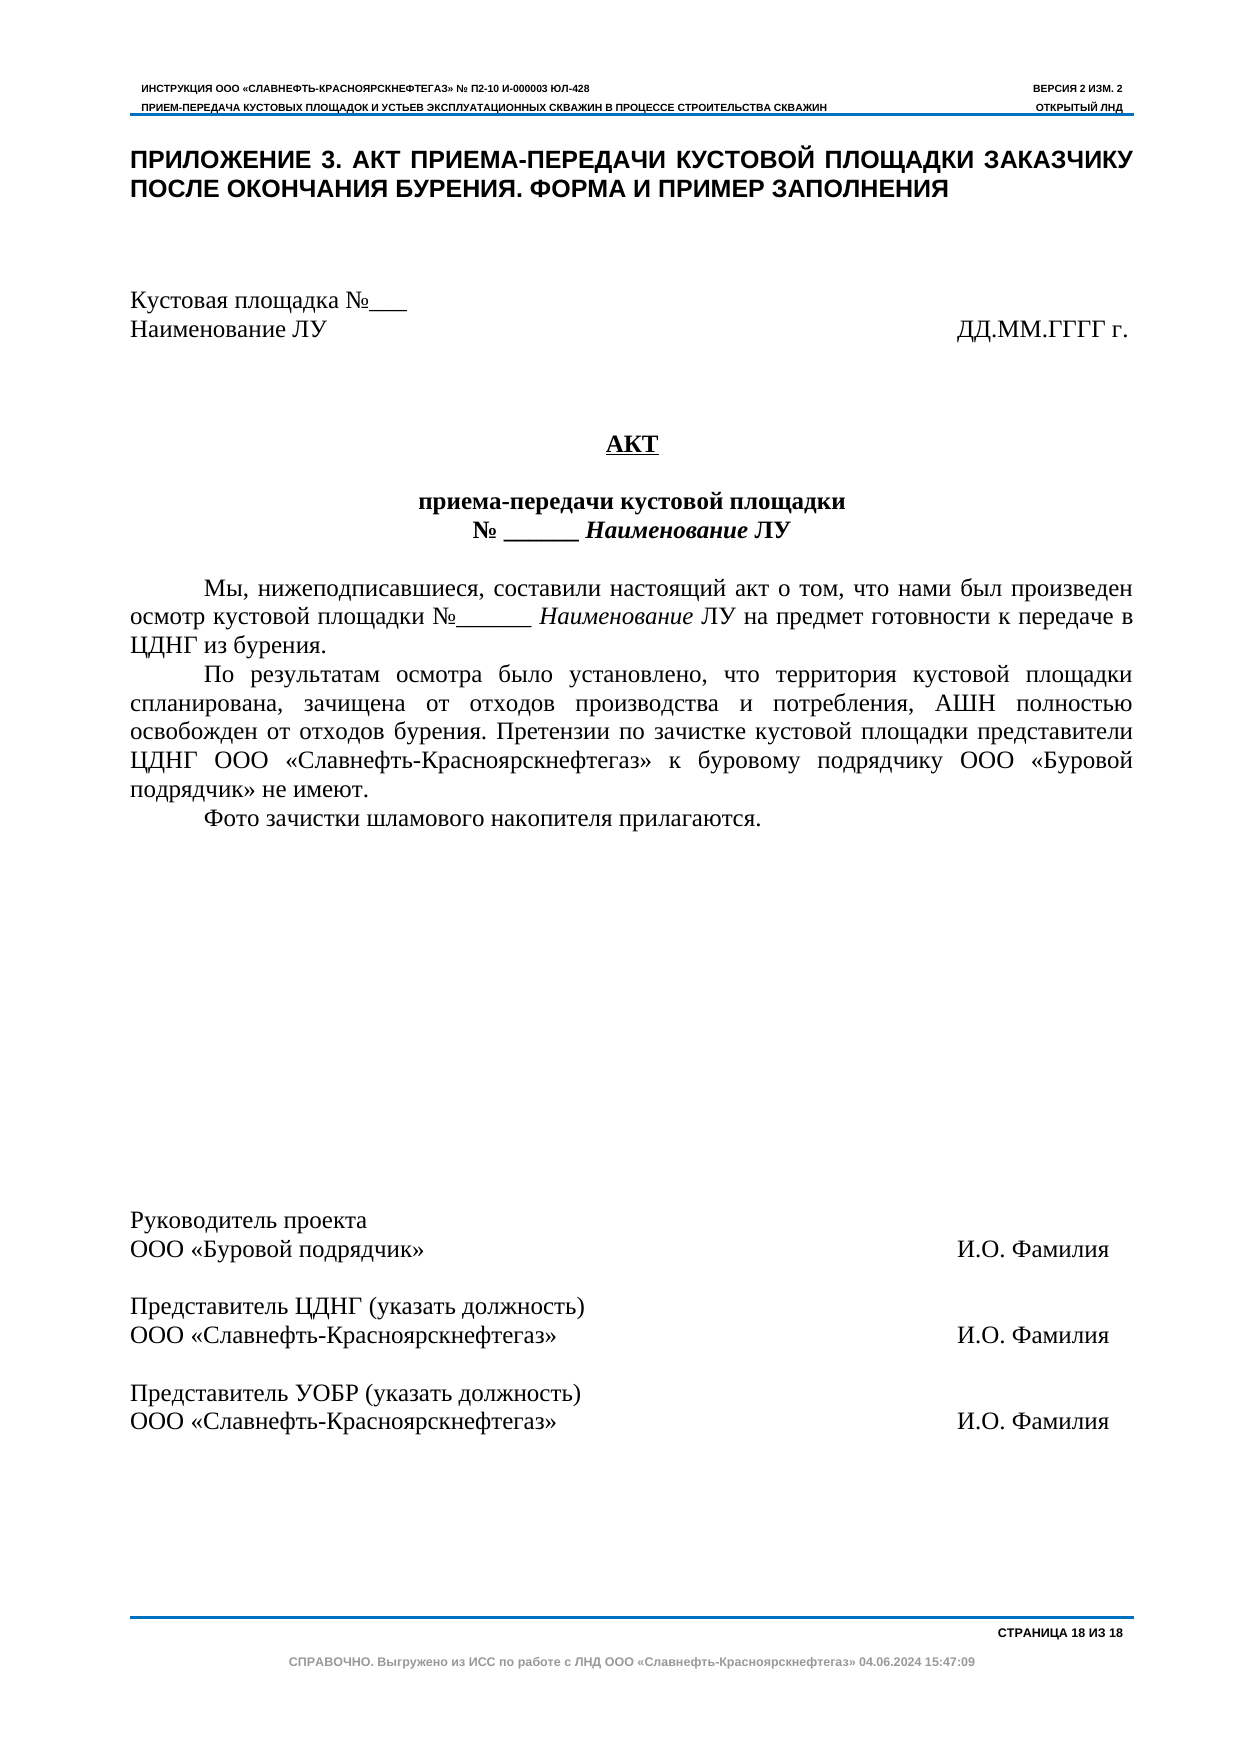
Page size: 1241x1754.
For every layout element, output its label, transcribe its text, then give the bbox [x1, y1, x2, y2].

text АКТ [130, 429, 1134, 458]
text Представитель ЦДНГ (указать должность) [130, 1291, 1134, 1320]
text Мы, нижеподписавшиеся, составили настоящий акт о том, что нами был произведен осмотр кустовой площадки №______ Наименование ЛУ на предмет готовности к передаче в ЦДНГ из бурения. [130, 573, 1134, 659]
text ПРИЛОЖЕНИЕ 3. Акт приема-передачи кустовой площадки Заказчику после окончания бурения. Форма и пример заполнения [130, 145, 1134, 203]
text Фото зачистки шламового накопителя прилагаются. [130, 803, 1134, 831]
text Представитель УОБР (указать должность) [130, 1378, 1134, 1406]
text ООО «Буровой подрядчик» И.О. Фамилия [130, 1234, 1134, 1263]
text По результатам осмотра было установлено, что территория кустовой площадки спланирована, зачищена от отходов производства и потребления, АШН полностью освобожден от отходов бурения. Претензии по зачистке кустовой площадки представители ЦДНГ ООО «Славнефть-Красноярскнефтегаз» к буровому подрядчику ООО «Буровой подрядчик» не имеют. [130, 659, 1134, 803]
text приема-передачи кустовой площадки [130, 486, 1134, 515]
text ООО «Славнефть-Красноярскнефтегаз» И.О. Фамилия [130, 1406, 1134, 1435]
text ООО «Славнефть-Красноярскнефтегаз» И.О. Фамилия [130, 1320, 1134, 1349]
text Наименование ЛУ ДД.ММ.ГГГГ г. [130, 314, 1134, 343]
text № ______ Наименование ЛУ [130, 515, 1134, 544]
text Кустовая площадка №___ [130, 285, 1134, 314]
text Руководитель проекта [130, 1205, 1134, 1234]
